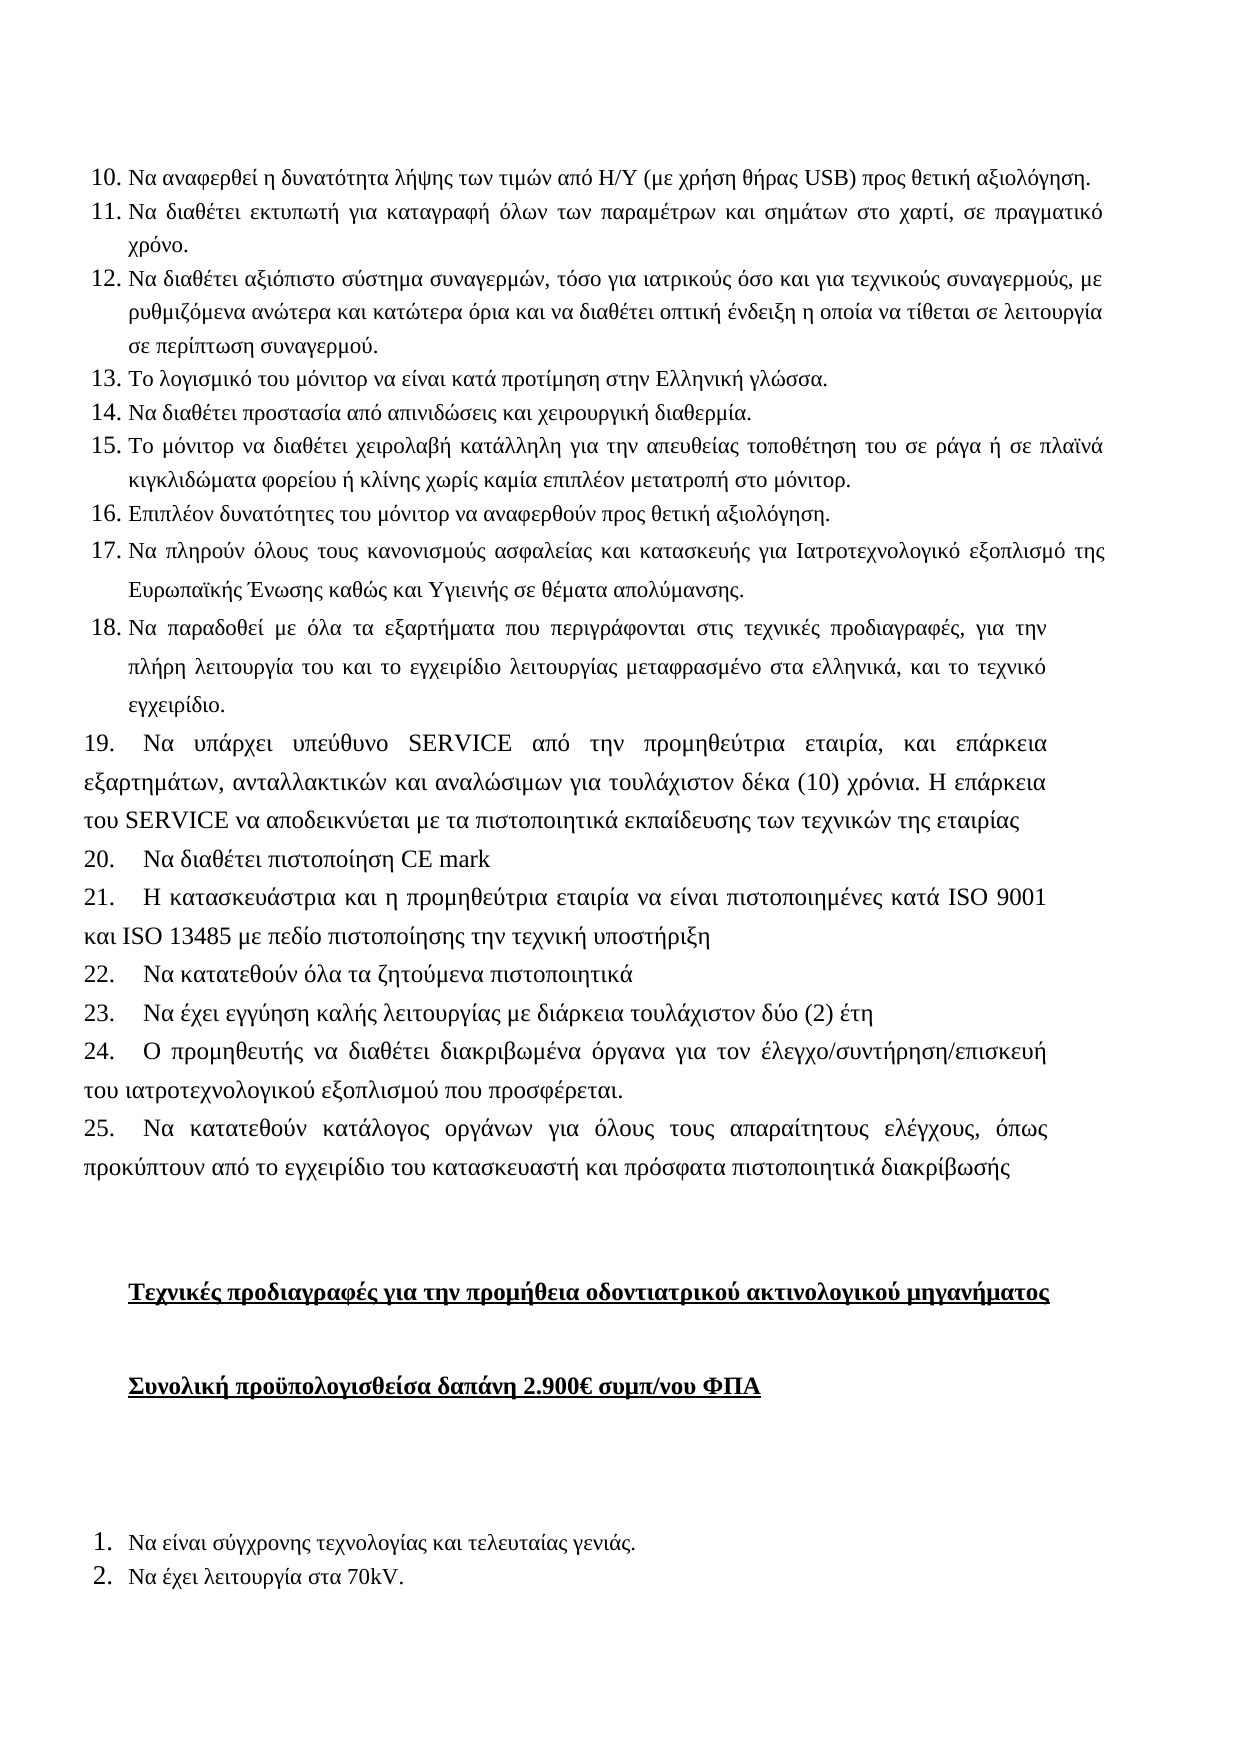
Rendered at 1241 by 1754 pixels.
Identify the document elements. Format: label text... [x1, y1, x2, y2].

text Τεχνικές προδιαγραφές για την προμήθεια οδοντιατρικού ακτινολογικού μηγανήματος [128, 1242, 1098, 1315]
list Επιπλέον δυνατότητες του μόνιτορ να αναφερθούν προς θετική αξιολόγηση. [91, 494, 1104, 528]
list Να έχει εγγύηση καλής λειτουργίας με διάρκεια τουλάχιστον δύο (2) έτη [84, 990, 1048, 1029]
list Να διαθέτει προστασία από απινιδώσεις και χειρουργική διαθερμία. [91, 394, 1104, 427]
list Να είναι σύγχρονης τεχνολογίας και τελευταίας γενιάς. [93, 1524, 1146, 1557]
list O προμηθευτής να διαθέτει διακριβωμένα όργανα για τον έλεγχο/συντήρηση/επισκευή του ιατροτεχνολογικού εξοπλισμού που προσφέρεται. [84, 1029, 1048, 1106]
text Συνολική προϋπολογισθείσα δαπάνη 2.900€ συμπ/νου ΦΠΑ [128, 1336, 1098, 1409]
list Να αναφερθεί η δυνατότητα λήψης των τιμών από Η/Υ (με χρήση θήρας USB) προς θετική αξιολόγηση. [91, 159, 1104, 192]
list Να πληρούν όλους τους κανονισμούς ασφαλείας και κατασκευής για Ιατροτεχνολογικό εξοπλισμό της Ευρωπαϊκής Ένωσης καθώς και Υγιεινής σε θέματα απολύμανσης. [91, 528, 1106, 605]
list Το λογισμικό του μόνιτορ να είναι κατά προτίμηση στην Ελληνική γλώσσα. [91, 360, 1104, 394]
list Να υπάρχει υπεύθυνο SERVICE από την προμηθεύτρια εταιρία, και επάρκεια εξαρτημάτων, ανταλλακτικών και αναλώσιμων για τουλάχιστον δέκα (10) χρόνια. Η επάρκεια του SERVICE να αποδεικνύεται με τα πιστοποιητικά εκπαίδευσης των τεχνικών της εταιρίας [84, 721, 1048, 836]
list Να διαθέτει εκτυπωτή για καταγραφή όλων των παραμέτρων και σημάτων στο χαρτί, σε πραγματικό χρόνο. [91, 192, 1104, 259]
list Να κατατεθούν κατάλογος οργάνων για όλους τους απαραίτητους ελέγχους, όπως προκύπτουν από το εγχειρίδιο του κατασκευαστή και πρόσφατα πιστοποιητικά διακρίβωσής [84, 1106, 1048, 1183]
list Να παραδοθεί με όλα τα εξαρτήματα που περιγράφονται στις τεχνικές προδιαγραφές, για την πλήρη λειτουργία του και το εγχειρίδιο λειτουργίας μεταφρασμένο στα ελληνικά, και το τεχνικό εγχειρίδιο. [91, 605, 1048, 721]
list Η κατασκευάστρια και η προμηθεύτρια εταιρία να είναι πιστοποιημένες κατά ISO 9001 και ISO 13485 με πεδίο πιστοποίησης την τεχνική υποστήριξη [84, 875, 1048, 952]
list Να διαθέτει πιστοποίηση CE mark [84, 836, 1048, 875]
list Να έχει λειτουργία στα 70kV. [93, 1557, 1146, 1591]
list Το μόνιτορ να διαθέτει χειρολαβή κατάλληλη για την απευθείας τοποθέτηση του σε ράγα ή σε πλαϊνά κιγκλιδώματα φορείου ή κλίνης χωρίς καμία επιπλέον μετατροπή στο μόνιτορ. [91, 427, 1104, 494]
list Να κατατεθούν όλα τα ζητούμενα πιστοποιητικά [84, 952, 1048, 990]
list Να διαθέτει αξιόπιστο σύστημα συναγερμών, τόσο για ιατρικούς όσο και για τεχνικούς συναγερμούς, με ρυθμιζόμενα ανώτερα και κατώτερα όρια και να διαθέτει οπτική ένδειξη η οποία να τίθεται σε λειτουργία σε περίπτωση συναγερμού. [91, 259, 1104, 360]
